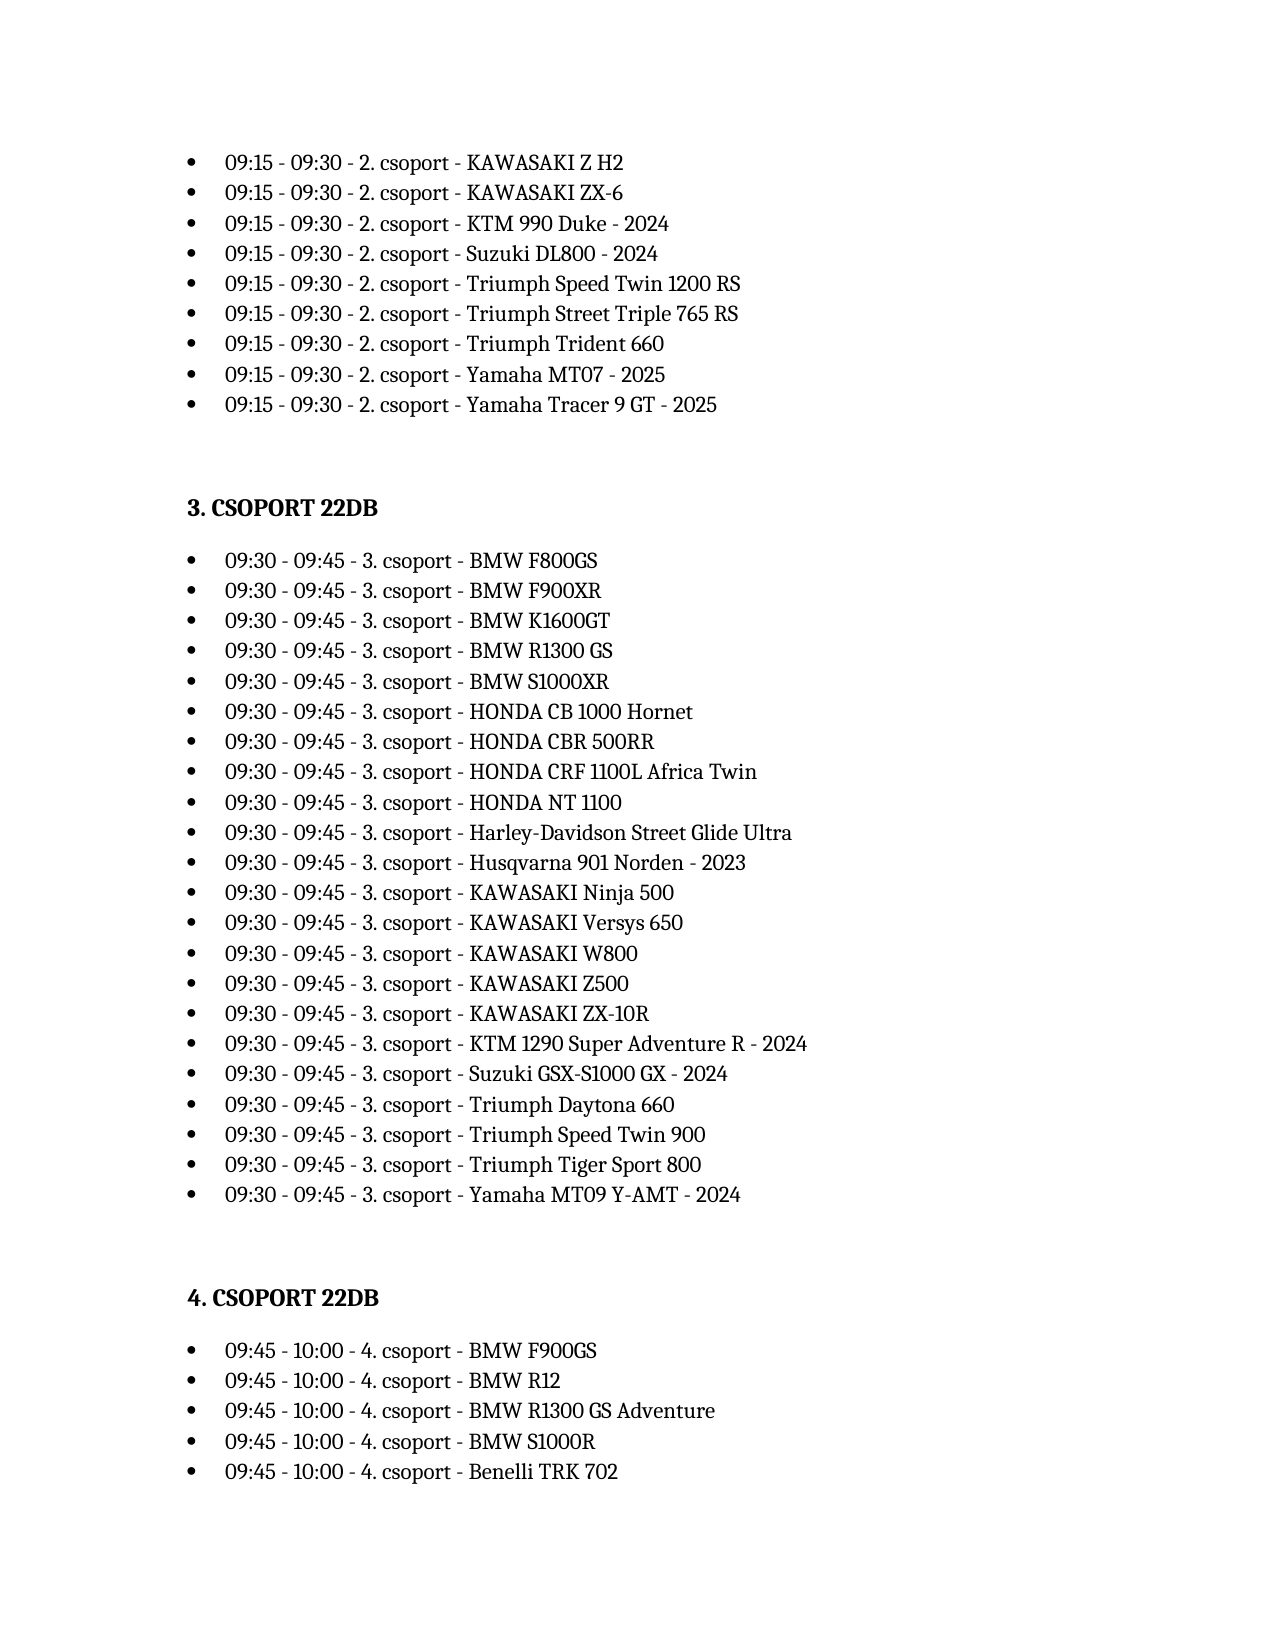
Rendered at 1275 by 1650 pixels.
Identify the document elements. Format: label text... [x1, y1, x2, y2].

list 09:15 - 09:30 - 2. csoport - Yamaha Tracer 9 GT - 2025 [187, 392, 1087, 418]
text 4. CSOPORT 22DB [187, 1284, 1087, 1313]
list 09:30 - 09:45 - 3. csoport - HONDA CRF 1100L Africa Twin [187, 759, 1087, 785]
list 09:45 - 10:00 - 4. csoport - Benelli TRK 702 [187, 1459, 1087, 1485]
list 09:30 - 09:45 - 3. csoport - KAWASAKI Z500 [187, 971, 1087, 997]
list 09:15 - 09:30 - 2. csoport - Triumph Street Triple 765 RS [187, 301, 1087, 327]
list 09:30 - 09:45 - 3. csoport - HONDA NT 1100 [187, 789, 1087, 816]
list 09:15 - 09:30 - 2. csoport - KAWASAKI Z H2 [187, 150, 1087, 176]
list 09:15 - 09:30 - 2. csoport - Yamaha MT07 - 2025 [187, 361, 1087, 388]
list 09:30 - 09:45 - 3. csoport - BMW S1000XR [187, 668, 1087, 695]
text 3. CSOPORT 22DB [187, 494, 1087, 522]
list 09:30 - 09:45 - 3. csoport - Husqvarna 901 Norden - 2023 [187, 850, 1087, 876]
list 09:15 - 09:30 - 2. csoport - Suzuki DL800 - 2024 [187, 241, 1087, 267]
list 09:45 - 10:00 - 4. csoport - BMW S1000R [187, 1428, 1087, 1455]
list 09:30 - 09:45 - 3. csoport - HONDA CBR 500RR [187, 729, 1087, 755]
list 09:30 - 09:45 - 3. csoport - BMW R1300 GS [187, 638, 1087, 664]
list 09:45 - 10:00 - 4. csoport - BMW F900GS [187, 1338, 1087, 1364]
list 09:30 - 09:45 - 3. csoport - KTM 1290 Super Adventure R - 2024 [187, 1031, 1087, 1057]
list 09:30 - 09:45 - 3. csoport - HONDA CB 1000 Hornet [187, 699, 1087, 725]
list 09:30 - 09:45 - 3. csoport - Triumph Speed Twin 900 [187, 1122, 1087, 1148]
list 09:30 - 09:45 - 3. csoport - BMW K1600GT [187, 608, 1087, 634]
list 09:30 - 09:45 - 3. csoport - Triumph Daytona 660 [187, 1091, 1087, 1118]
list 09:15 - 09:30 - 2. csoport - Triumph Speed Twin 1200 RS [187, 271, 1087, 297]
list 09:15 - 09:30 - 2. csoport - KTM 990 Duke - 2024 [187, 210, 1087, 237]
list 09:30 - 09:45 - 3. csoport - Yamaha MT09 Y-AMT - 2024 [187, 1182, 1087, 1208]
list 09:30 - 09:45 - 3. csoport - BMW F900XR [187, 578, 1087, 604]
list 09:45 - 10:00 - 4. csoport - BMW R1300 GS Adventure [187, 1398, 1087, 1425]
list 09:30 - 09:45 - 3. csoport - KAWASAKI W800 [187, 940, 1087, 967]
list 09:30 - 09:45 - 3. csoport - Triumph Tiger Sport 800 [187, 1152, 1087, 1178]
list 09:30 - 09:45 - 3. csoport - KAWASAKI ZX-10R [187, 1001, 1087, 1027]
list 09:30 - 09:45 - 3. csoport - KAWASAKI Versys 650 [187, 910, 1087, 936]
list 09:30 - 09:45 - 3. csoport - BMW F800GS [187, 548, 1087, 574]
list 09:15 - 09:30 - 2. csoport - Triumph Trident 660 [187, 331, 1087, 358]
list 09:15 - 09:30 - 2. csoport - KAWASAKI ZX-6 [187, 180, 1087, 207]
list 09:30 - 09:45 - 3. csoport - Suzuki GSX-S1000 GX - 2024 [187, 1061, 1087, 1087]
list 09:30 - 09:45 - 3. csoport - Harley-Davidson Street Glide Ultra [187, 819, 1087, 846]
list 09:30 - 09:45 - 3. csoport - KAWASAKI Ninja 500 [187, 880, 1087, 906]
list 09:45 - 10:00 - 4. csoport - BMW R12 [187, 1368, 1087, 1394]
